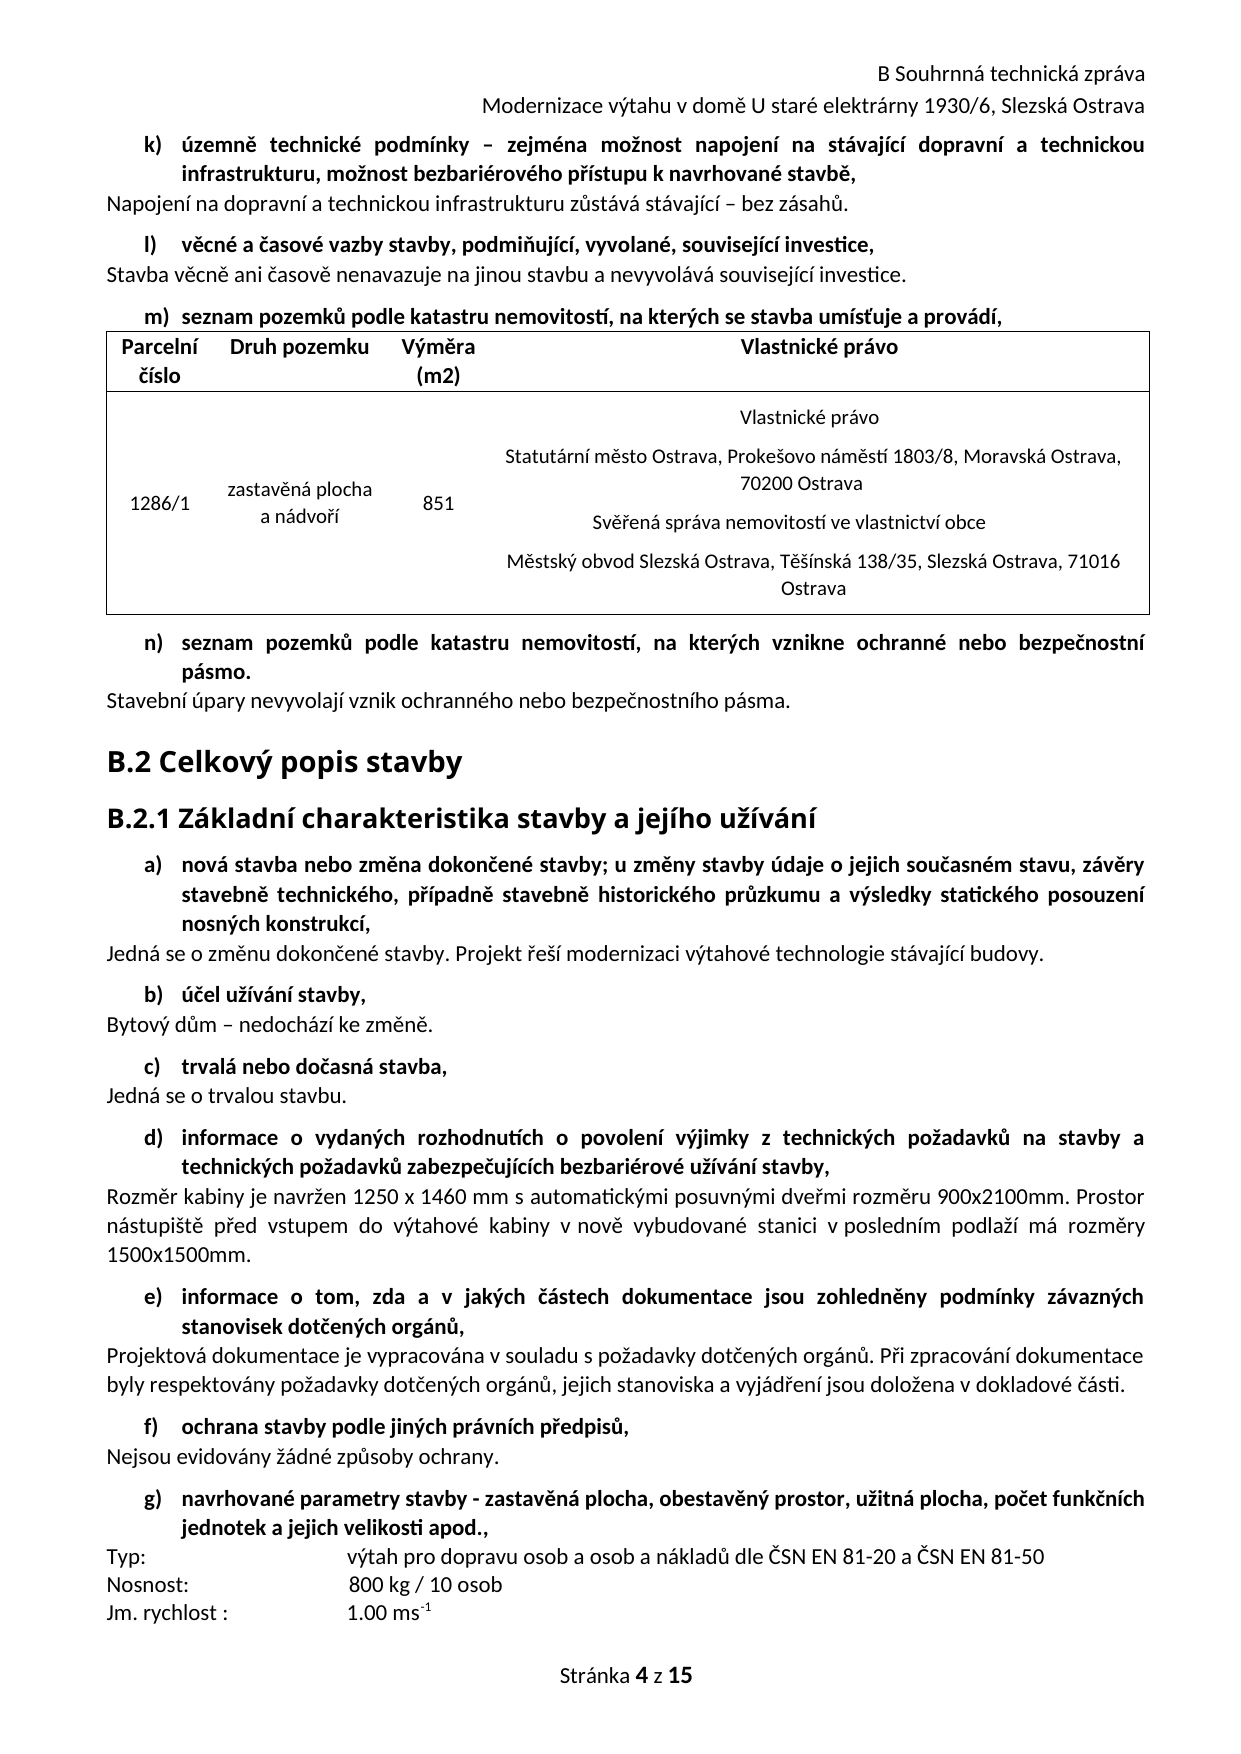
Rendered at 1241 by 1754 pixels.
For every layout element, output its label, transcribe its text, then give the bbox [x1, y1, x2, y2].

subtitle ochrana stavby podle jiných právních předpisů, [144, 1412, 1146, 1440]
subtitle seznam pozemků podle katastru nemovitostí, na kterých se stavba umísťuje a provádí, [144, 302, 1146, 330]
text Typ: výtah pro dopravu osob a osob a nákladů dle ČSN EN 81-20 a ČSN EN 81-50 [106, 1542, 1146, 1570]
table_cell Vlastnické právo Statutární město Ostrava, Prokešovo náměstí 1803/8, Moravská Ostrava, 70200 Ostrava Svěřená správa nemovitostí ve vlastnictví obce Městský obvod Slezská Ostrava, Těšínská 138/35, Slezská Ostrava, 71016 Ostrava [490, 392, 1149, 614]
text Bytový dům – nedochází ke změně. [106, 1010, 1146, 1038]
text Projektová dokumentace je vypracována v souladu s požadavky dotčených orgánů. Při zpracování dokumentace byly respektovány požadavky dotčených orgánů, jejich stanoviska a vyjádření jsou doložena v dokladové části. [106, 1341, 1146, 1398]
subtitle B.2 Celkový popis stavby [106, 741, 1146, 781]
text Napojení na dopravní a technickou infrastrukturu zůstává stávající – bez zásahů. [106, 189, 1146, 217]
text Stavební úpary nevyvolají vznik ochranného nebo bezpečnostního pásma. [106, 687, 1146, 715]
text Rozměr kabiny je navržen 1250 x 1460 mm s automatickými posuvnými dveřmi rozměru 900x2100mm. Prostor nástupiště před vstupem do výtahové kabiny v nově vybudované stanici v posledním podlaží má rozměry 1500x1500mm. [106, 1182, 1146, 1268]
text Nosnost: 800 kg / 10 osob [106, 1570, 1146, 1598]
subtitle informace o tom, zda a v jakých částech dokumentace jsou zohledněny podmínky závazných stanovisek dotčených orgánů, [144, 1282, 1146, 1340]
table_cell 1286/1 [107, 392, 212, 614]
text Jedná se o trvalou stavbu. [106, 1081, 1146, 1109]
text Jm. rychlost : 1.00 ms-1 [106, 1598, 1146, 1626]
text Jedná se o změnu dokončené stavby. Projekt řeší modernizaci výtahové technologie stávající budovy. [106, 939, 1146, 967]
table_header Parcelní číslo [107, 332, 212, 391]
subtitle trvalá nebo dočasná stavba, [144, 1052, 1146, 1080]
subtitle informace o vydaných rozhodnutích o povolení výjimky z technických požadavků na stavby a technických požadavků zabezpečujících bezbariérové užívání stavby, [144, 1123, 1146, 1180]
table_cell 851 [387, 392, 490, 614]
subtitle věcné a časové vazby stavby, podmiňující, vyvolané, související investice, [144, 231, 1146, 258]
table_cell zastavěná plocha a nádvoří [213, 392, 387, 614]
subtitle navrhované parametry stavby - zastavěná plocha, obestavěný prostor, užitná plocha, počet funkčních jednotek a jejich velikosti apod., [144, 1484, 1146, 1541]
subtitle účel užívání stavby, [144, 981, 1146, 1008]
subtitle nová stavba nebo změna dokončené stavby; u změny stavby údaje o jejich současném stavu, závěry stavebně technického, případně stavebně historického průzkumu a výsledky statického posouzení nosných konstrukcí, [144, 851, 1146, 937]
table_header Vlastnické právo [490, 332, 1149, 391]
subtitle seznam pozemků podle katastru nemovitostí, na kterých vznikne ochranné nebo bezpečnostní pásmo. [144, 628, 1146, 685]
table_header Druh pozemku [213, 332, 387, 391]
subtitle územně technické podmínky – zejména možnost napojení na stávající dopravní a technickou infrastrukturu, možnost bezbariérového přístupu k navrhované stavbě, [144, 130, 1146, 187]
text Nejsou evidovány žádné způsoby ochrany. [106, 1442, 1146, 1470]
table_header Výměra (m2) [387, 332, 490, 391]
subtitle B.2.1 Základní charakteristika stavby a jejího užívání [106, 799, 1146, 836]
text Stavba věcně ani časově nenavazuje na jinou stavbu a nevyvolává související investice. [106, 260, 1146, 288]
